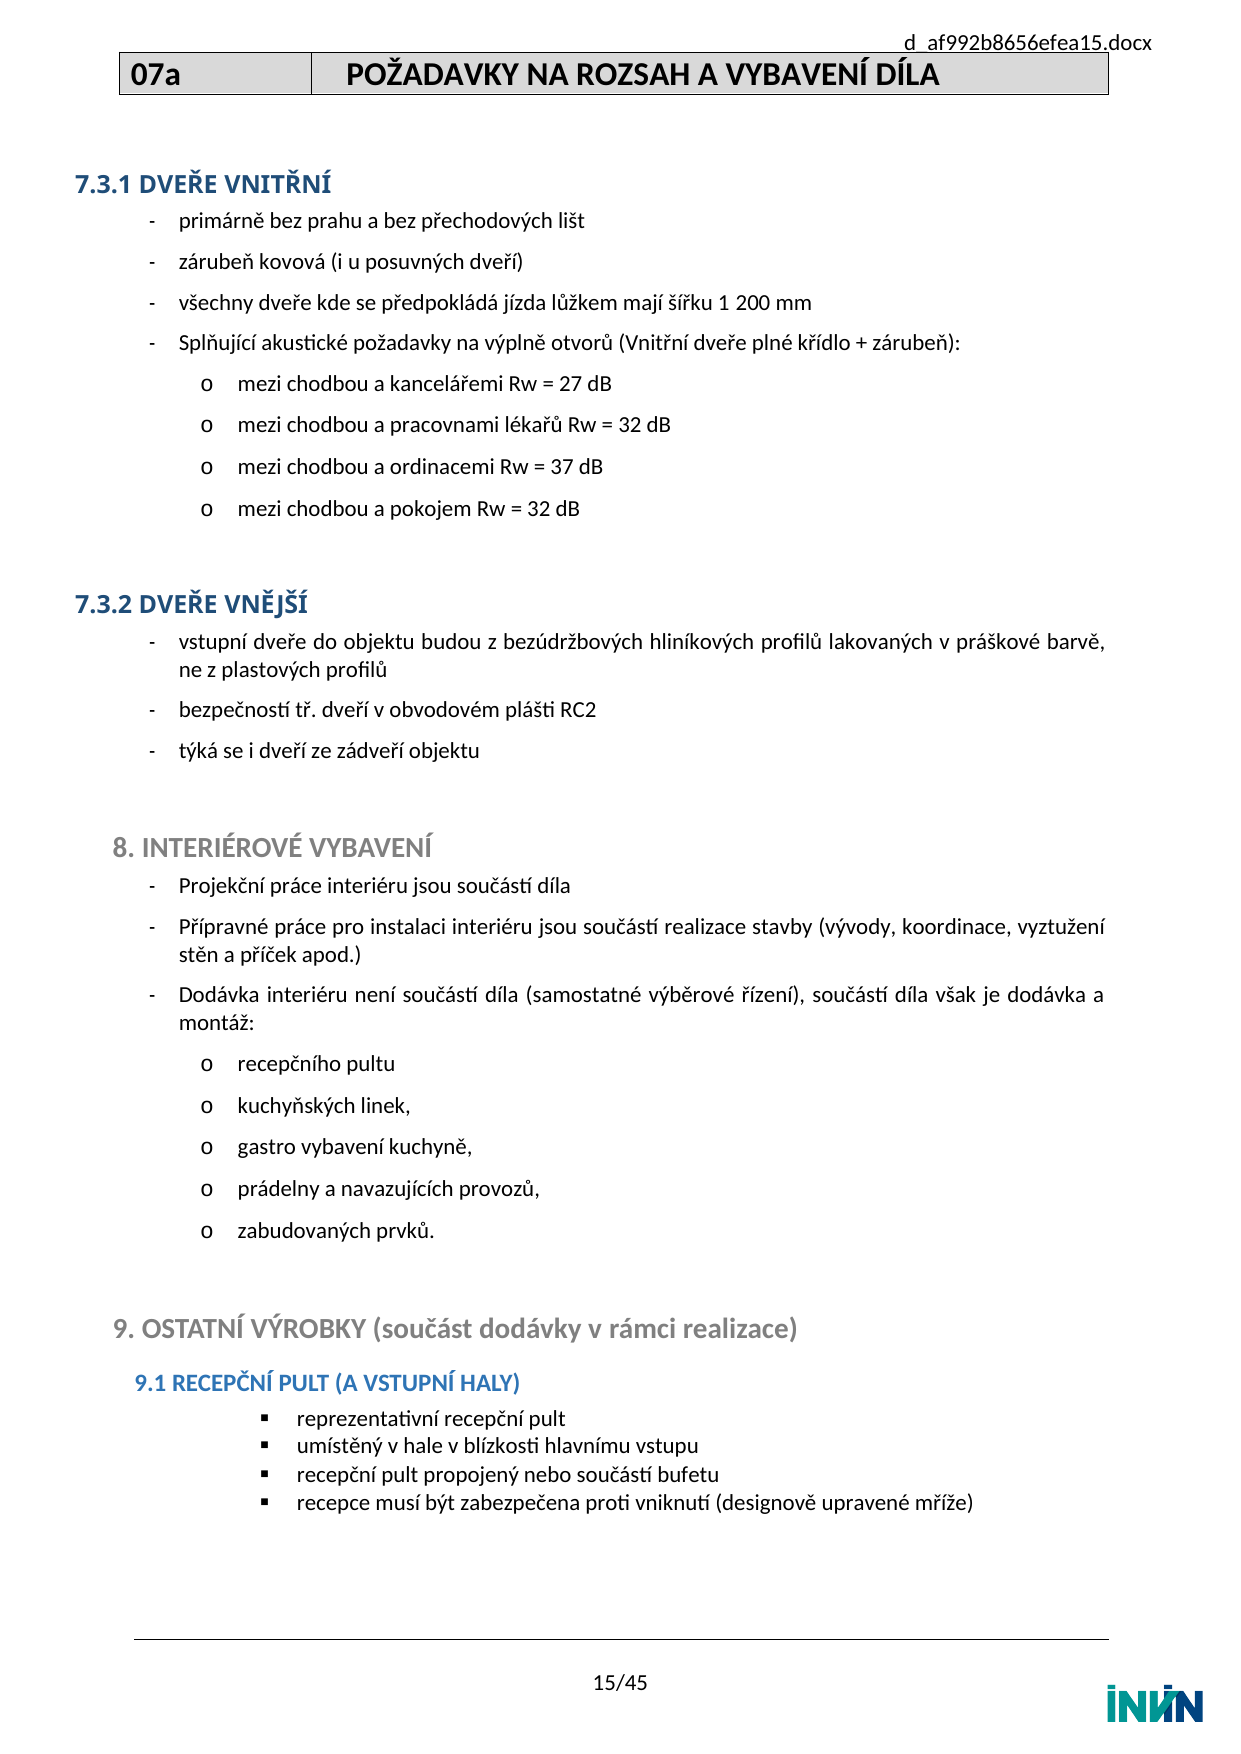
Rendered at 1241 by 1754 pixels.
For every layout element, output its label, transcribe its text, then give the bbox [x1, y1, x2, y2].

list mezi chodbou a pokojem Rw = 32 dB [200, 494, 1106, 523]
list kuchyňských linek, [200, 1091, 1106, 1120]
subtitle 9. OSTATNÍ VÝROBKY (součást dodávky v rámci realizace) [112, 1310, 1165, 1346]
list týká se i dveří ze zádveří objektu [149, 736, 1106, 764]
list primárně bez prahu a bez přechodových lišt [149, 207, 1106, 234]
list Dodávka interiéru není součástí díla (samostatné výběrové řízení), součástí díla však je dodávka a montáž: [149, 981, 1106, 1037]
list zabudovaných prvků. [200, 1216, 1106, 1245]
picture [1107, 1684, 1203, 1722]
list zárubeň kovová (i u posuvných dveří) [149, 247, 1106, 275]
list reprezentativní recepční pult [259, 1404, 1106, 1432]
list mezi chodbou a ordinacemi Rw = 37 dB [200, 452, 1106, 481]
list recepce musí být zabezpečena proti vniknutí (designově upravené mříže) [259, 1488, 1106, 1516]
list gastro vybavení kuchyně, [200, 1132, 1106, 1162]
subtitle 8. INTERIÉROVÉ VYBAVENÍ [112, 829, 1165, 865]
list recepční pult propojený nebo součástí bufetu [259, 1460, 1106, 1488]
list mezi chodbou a kancelářemi Rw = 27 dB [200, 369, 1106, 398]
list Přípravné práce pro instalaci interiéru jsou součástí realizace stavby (vývody, koordinace, vyztužení stěn a příček apod.) [149, 912, 1106, 968]
list umístěný v hale v blízkosti hlavnímu vstupu [259, 1432, 1106, 1460]
list bezpečností tř. dveří v obvodovém plášti RC2 [149, 696, 1106, 723]
list Splňující akustické požadavky na výplně otvorů (Vnitřní dveře plné křídlo + zárubeň): [149, 328, 1106, 356]
list prádelny a navazujících provozů, [200, 1174, 1106, 1203]
list mezi chodbou a pracovnami lékařů Rw = 32 dB [200, 410, 1106, 439]
subtitle 7.3.1 DVEŘE VNITŘNÍ [75, 166, 1165, 200]
subtitle 7.3.2 DVEŘE VNĚJŠÍ [75, 587, 1165, 621]
list Projekční práce interiéru jsou součástí díla [149, 871, 1106, 899]
list recepčního pultu [200, 1049, 1106, 1078]
list všechny dveře kde se předpokládá jízda lůžkem mají šířku 1 200 mm [149, 288, 1106, 316]
list vstupní dveře do objektu budou z bezúdržbových hliníkových profilů lakovaných v práškové barvě, ne z plastových profilů [149, 627, 1106, 683]
subtitle 9.1 RECEPČNÍ PULT (A VSTUPNÍ HALY) [134, 1367, 1165, 1397]
